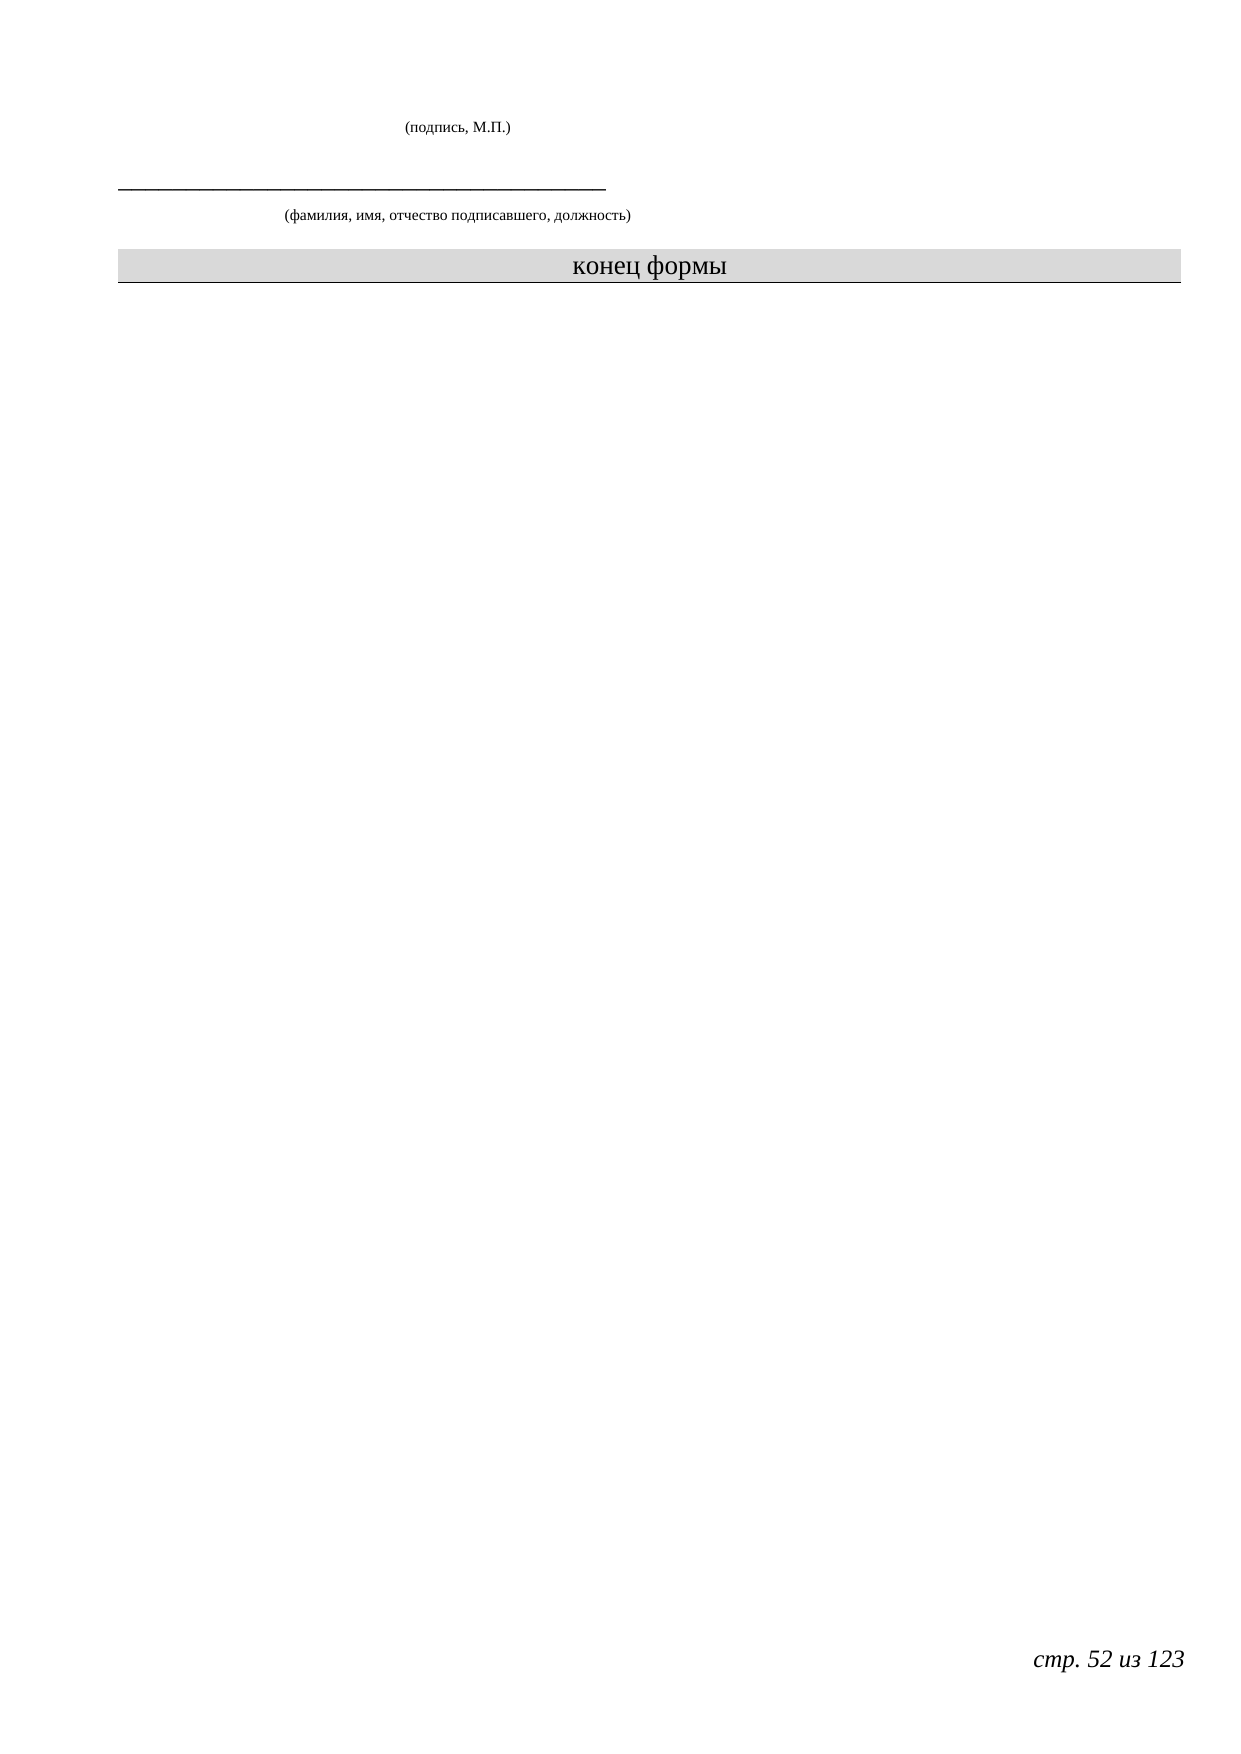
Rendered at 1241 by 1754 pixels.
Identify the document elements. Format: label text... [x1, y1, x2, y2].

text (фамилия, имя, отчество подписавшего, должность) [118, 205, 797, 237]
text ____________________________________ [118, 162, 1181, 193]
text конец формы [118, 249, 1181, 282]
text (подпись, М.П.) [118, 118, 797, 149]
